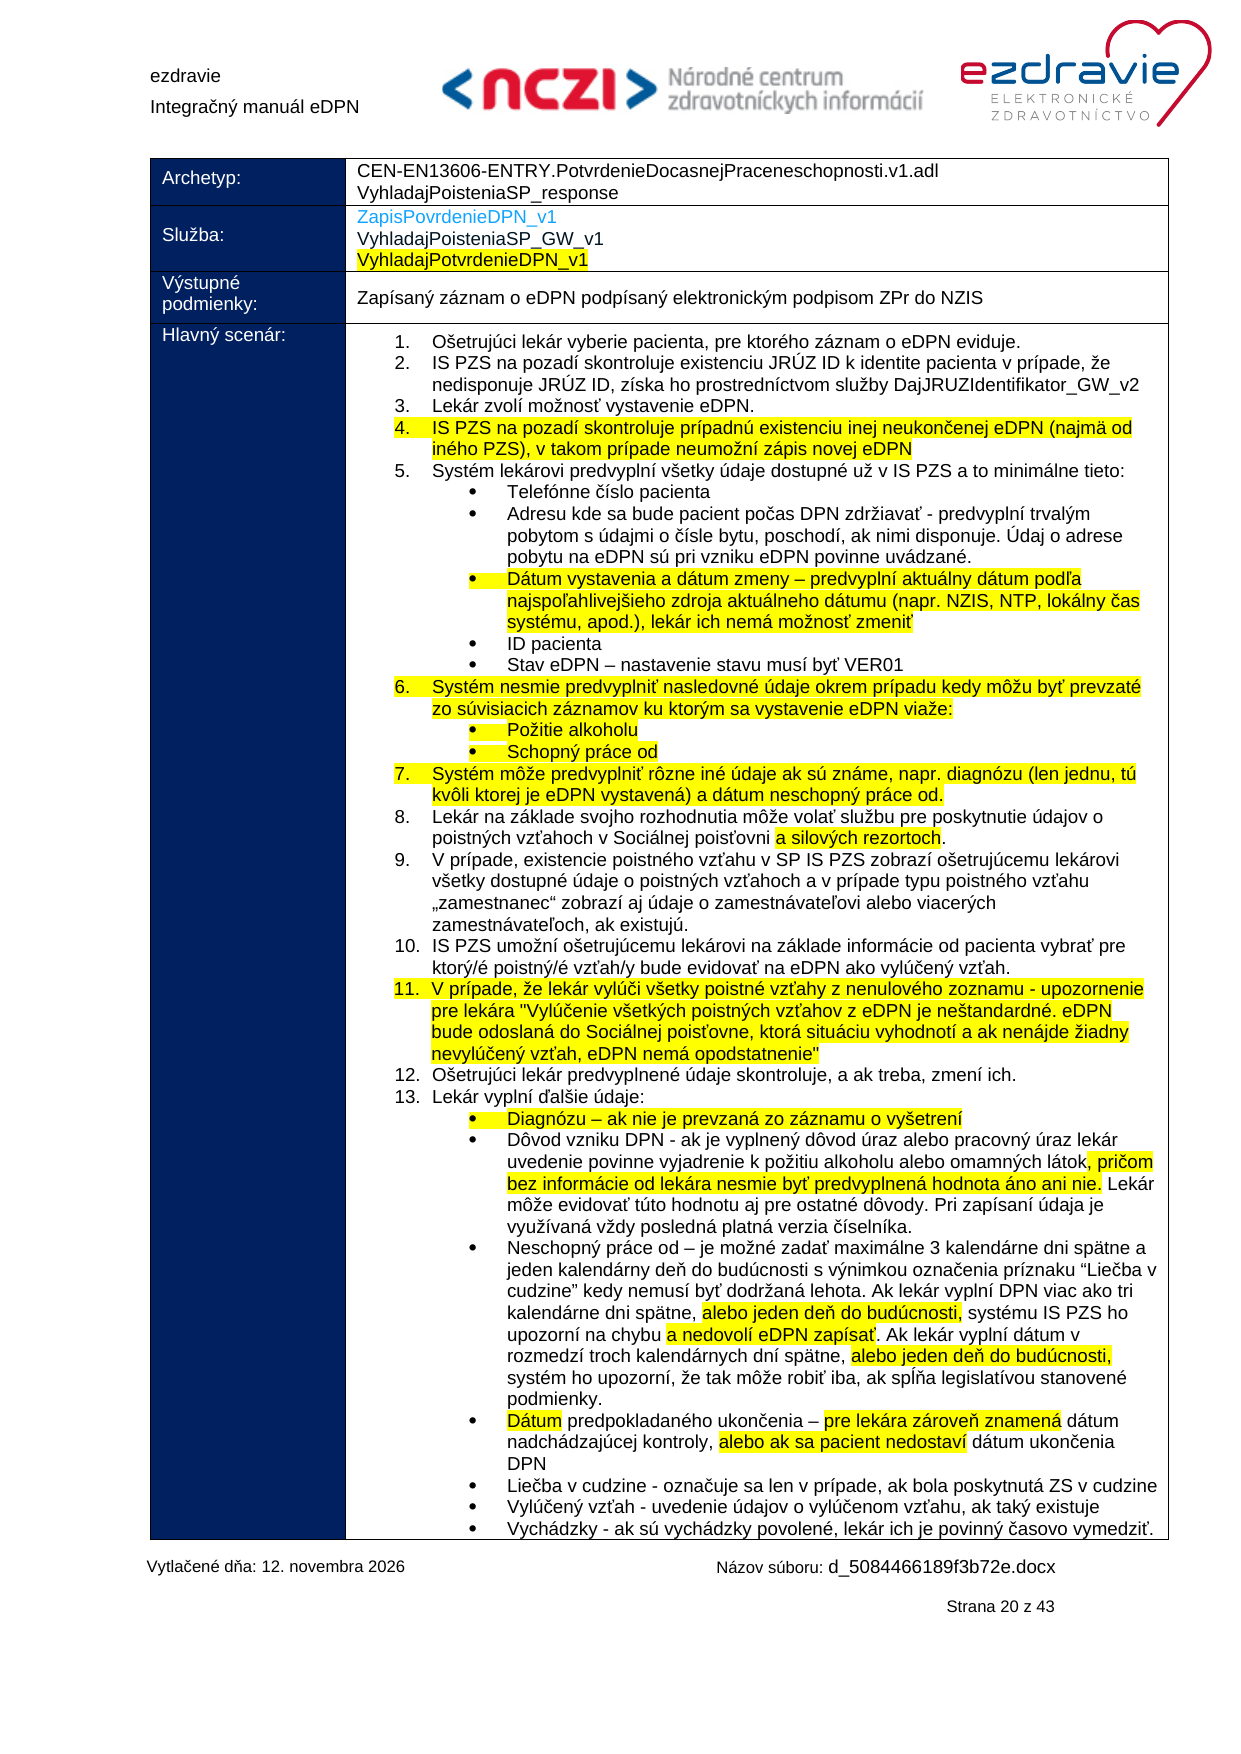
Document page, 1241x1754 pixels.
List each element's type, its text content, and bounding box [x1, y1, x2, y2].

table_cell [346, 324, 1168, 1539]
table_cell CEN-EN13606-ENTRY.PotvrdenieDocasnejPraceneschopnosti.v1.adl VyhladajPoisteniaSP_response [346, 159, 1168, 205]
table_cell ZapisPovrdenieDPN_v1 VyhladajPoisteniaSP_GW_v1 VyhladajPotvrdenieDPN_v1 [346, 206, 1168, 271]
picture [442, 67, 924, 114]
table_cell Zapísaný záznam o eDPN podpísaný elektronickým podpisom ZPr do NZIS [346, 272, 1168, 323]
table_cell Hlavný scenár: [151, 324, 345, 1539]
table_cell Výstupné podmienky: [151, 272, 345, 323]
picture [961, 20, 1212, 127]
table_cell Služba: [151, 206, 345, 271]
table_cell Archetyp: [151, 159, 345, 205]
